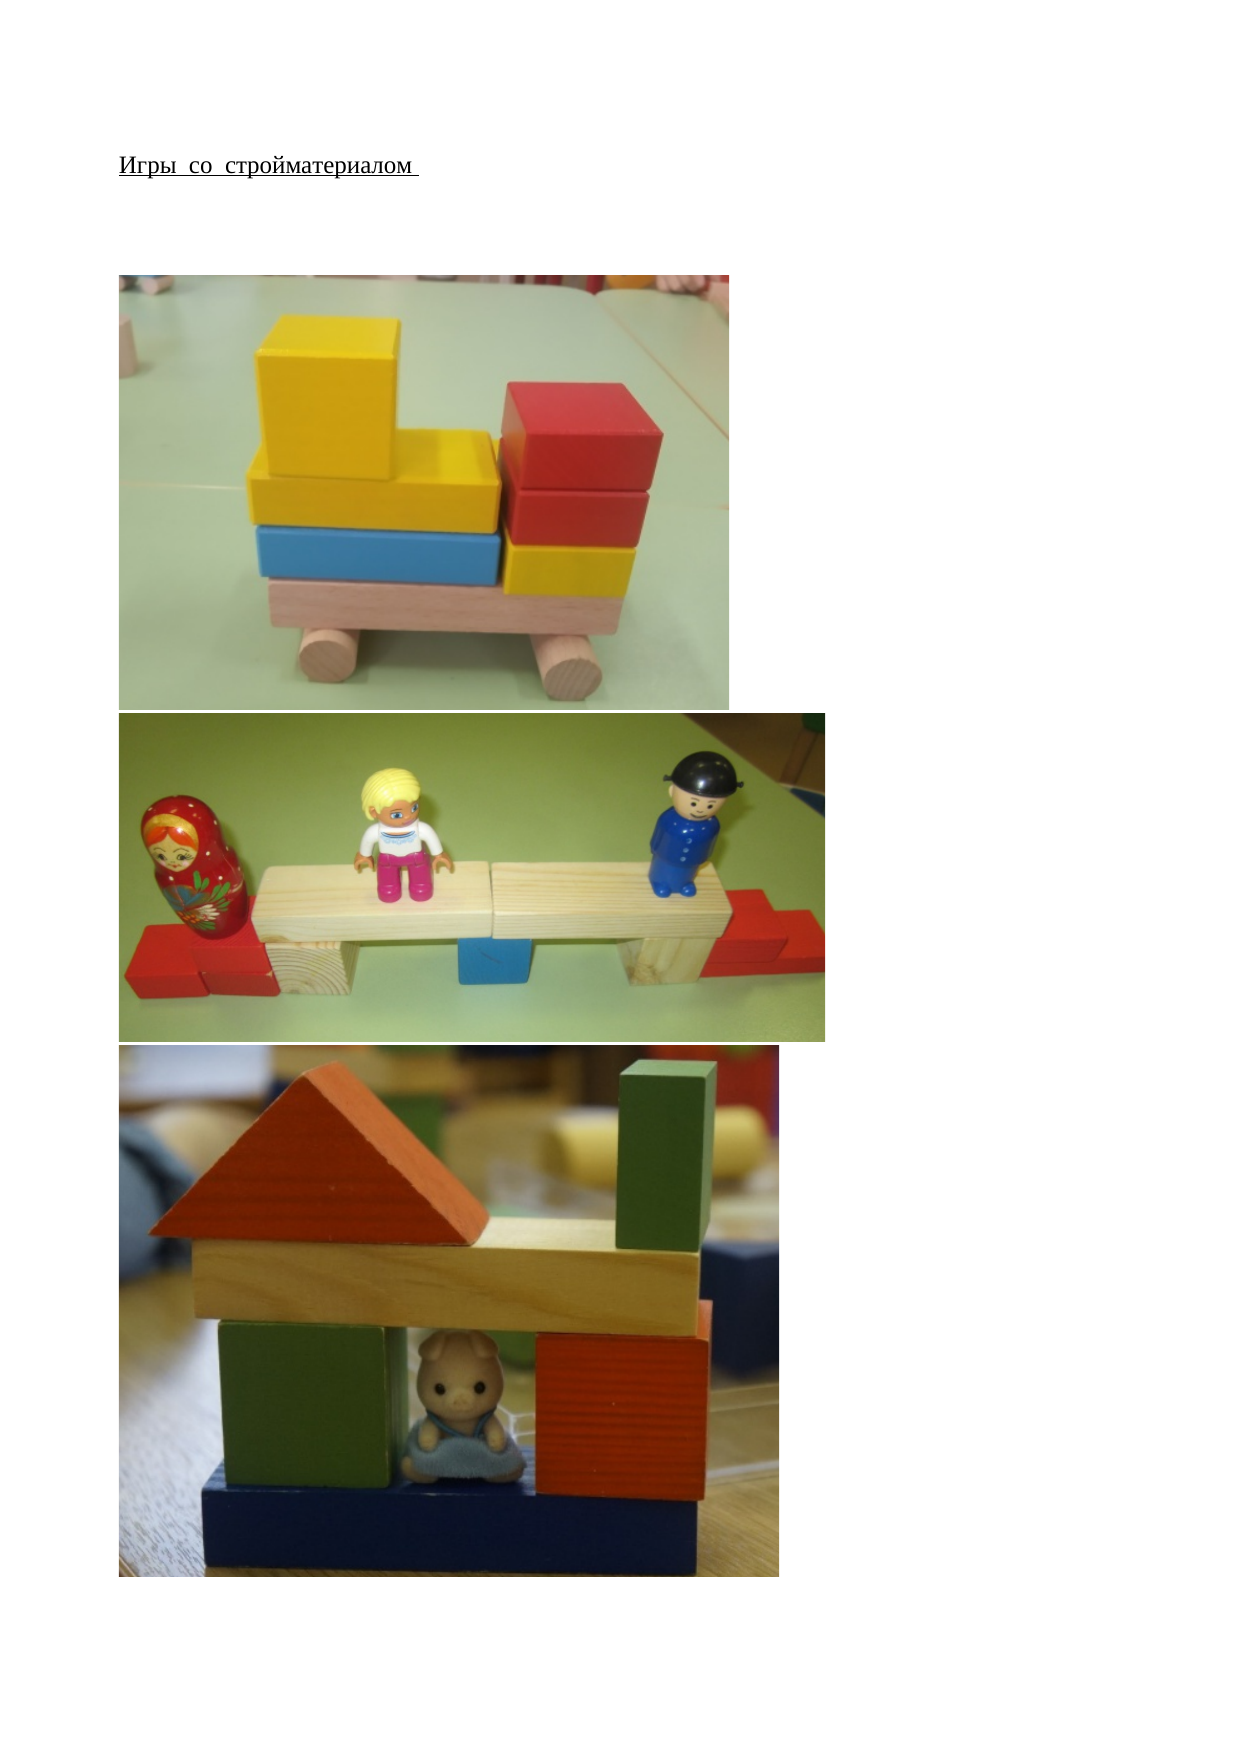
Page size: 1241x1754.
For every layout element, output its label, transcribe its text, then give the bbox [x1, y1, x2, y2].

picture [118, 275, 730, 710]
picture [118, 1045, 780, 1577]
list Игры со стройматериалом [119, 150, 1127, 179]
picture [118, 713, 826, 1042]
